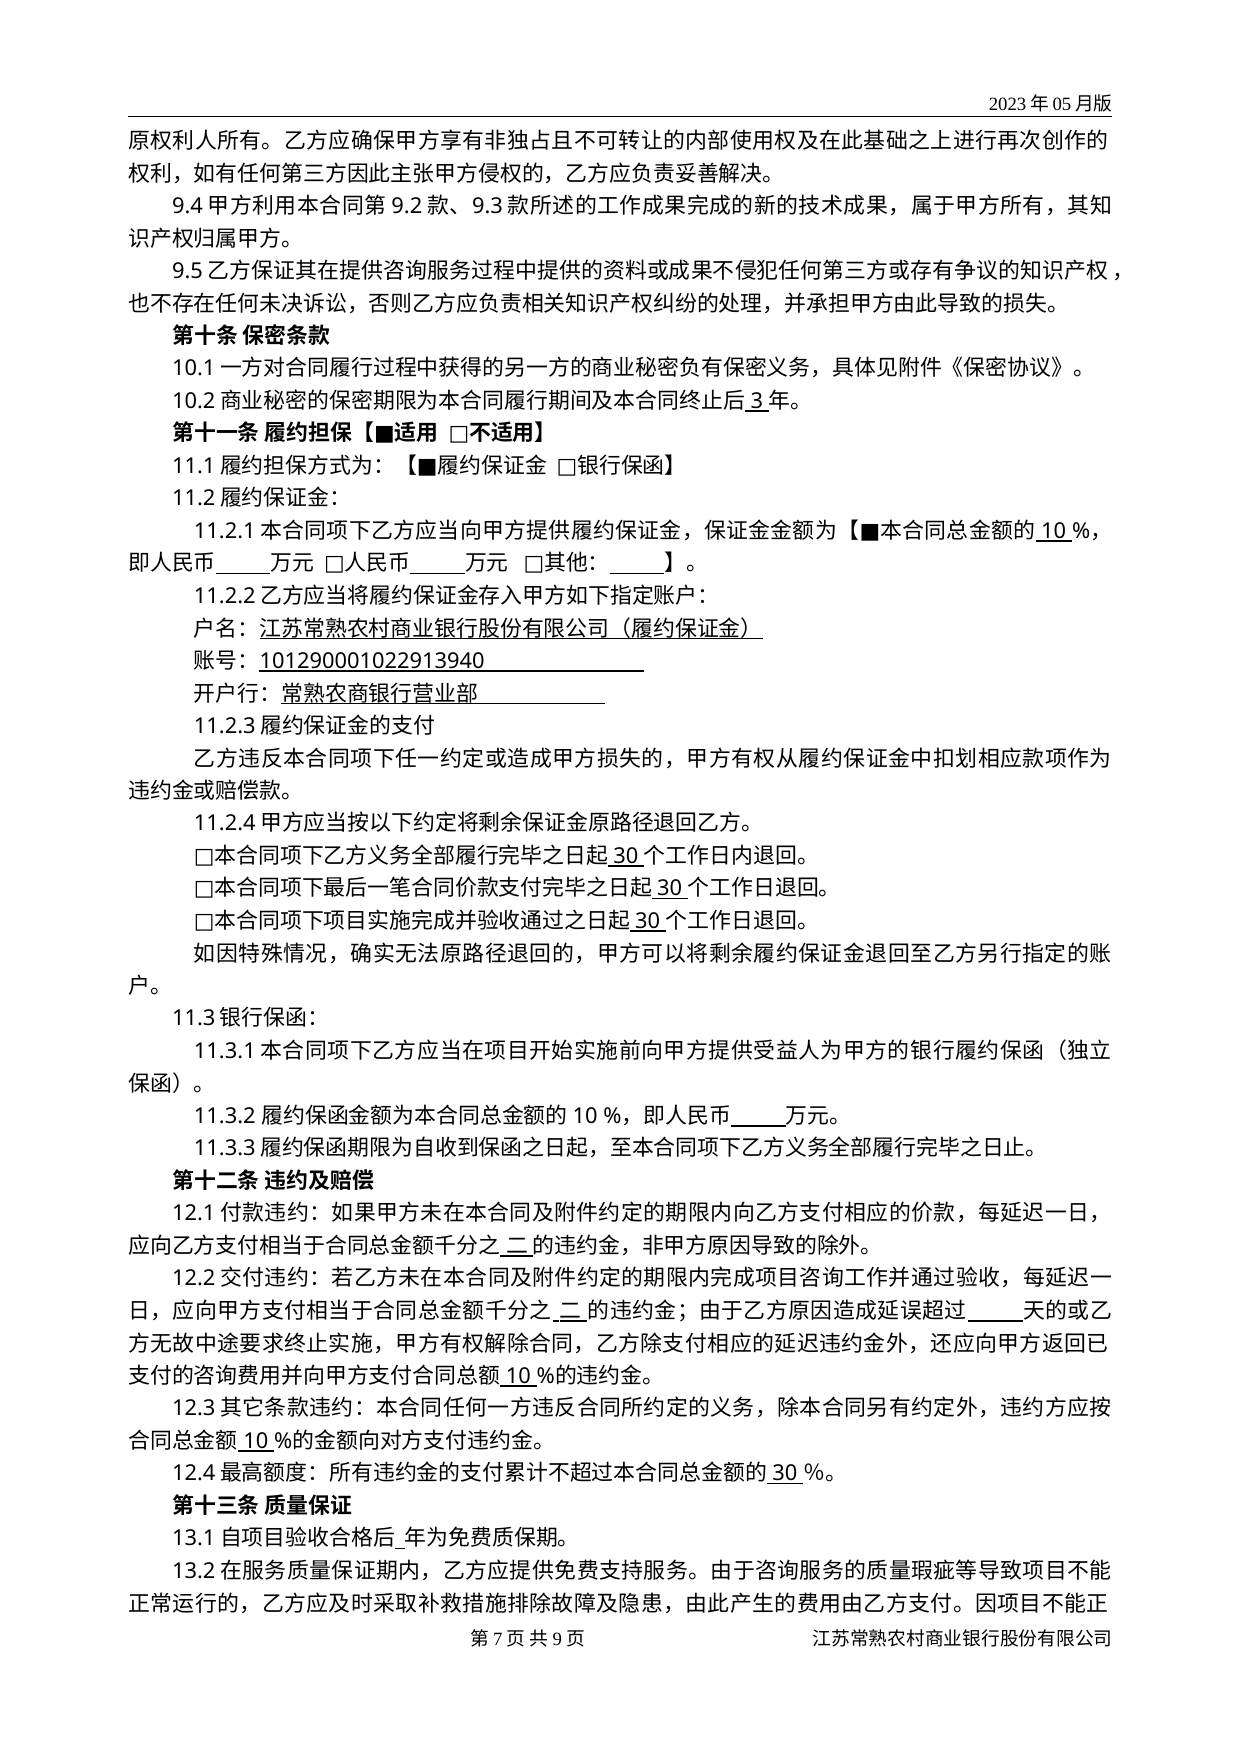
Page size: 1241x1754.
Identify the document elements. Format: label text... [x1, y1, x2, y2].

text 10.2商业秘密的保密期限为本合同履行期间及本合同终止后 3 年。 [128, 383, 1112, 415]
subtitle 第十二条 违约及赔偿 [128, 1163, 1112, 1195]
text 12.2交付违约：若乙方未在本合同及附件约定的期限内完成项目咨询工作并通过验收，每延迟一日，应向甲方支付相当于合同总金额千分之 二 的违约金；由于乙方原因造成延误超过 天的或乙方无故中途要求终止实施，甲方有权解除合同，乙方除支付相应的延迟违约金外，还应向甲方返回已支付的咨询费用并向甲方支付合同总额 10 %的违约金。 [128, 1260, 1112, 1390]
text 11.3.3履约保函期限为自收到保函之日起，至本合同项下乙方义务全部履行完毕之日止。 [128, 1130, 1112, 1163]
text □本合同项下最后一笔合同价款支付完毕之日起 30 个工作日退回。 [128, 870, 1112, 903]
text 11.3银行保函： [128, 1000, 1112, 1033]
text 12.1付款违约：如果甲方未在本合同及附件约定的期限内向乙方支付相应的价款，每延迟一日，应向乙方支付相当于合同总金额千分之 二 的违约金，非甲方原因导致的除外。 [128, 1195, 1112, 1260]
text 11.2.2乙方应当将履约保证金存入甲方如下指定账户： [128, 578, 1112, 610]
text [128, 123, 1112, 188]
text 11.2.1本合同项下乙方应当向甲方提供履约保证金，保证金金额为【■本合同总金额的 10 %，即人民币 万元 □人民币 万元 □其他： 】。 [128, 513, 1112, 578]
text 12.3其它条款违约：本合同任何一方违反合同所约定的义务，除本合同另有约定外，违约方应按合同总金额 10 %的金额向对方支付违约金。 [128, 1390, 1112, 1455]
text 13.1自项目验收合格后 年为免费质保期。 [128, 1520, 1112, 1553]
text 开户行：常熟农商银行营业部 [128, 675, 1112, 708]
subtitle 第十条 保密条款 [128, 318, 1112, 350]
text 11.3.1本合同项下乙方应当在项目开始实施前向甲方提供受益人为甲方的银行履约保函（独立保函）。 [128, 1033, 1112, 1098]
list 11.2履约保证金： [128, 480, 1112, 513]
text 9.4甲方利用本合同第9.2款、9.3款所述的工作成果完成的新的技术成果，属于甲方所有，其知识产权归属甲方。 [128, 188, 1112, 253]
subtitle 第十一条 履约担保【■适用 □不适用】 [128, 415, 1112, 448]
text 乙方违反本合同项下任一约定或造成甲方损失的，甲方有权从履约保证金中扣划相应款项作为违约金或赔偿款。 [128, 740, 1112, 805]
text 12.4最高额度：所有违约金的支付累计不超过本合同总金额的 30 ％。 [128, 1455, 1112, 1488]
text 11.2.3履约保证金的支付 [128, 708, 1112, 740]
text 户名：江苏常熟农村商业银行股份有限公司（履约保证金） [128, 610, 1112, 643]
text 9.5乙方保证其在提供咨询服务过程中提供的资料或成果不侵犯任何第三方或存有争议的知识产权，也不存在任何未决诉讼，否则乙方应负责相关知识产权纠纷的处理，并承担甲方由此导致的损失。 [128, 253, 1112, 318]
text 11.3.2 履约保函金额为本合同总金额的 10 %，即人民币 万元。 [128, 1098, 1112, 1130]
text 账号：101290001022913940 [128, 643, 1112, 675]
text □本合同项下乙方义务全部履行完毕之日起 30 个工作日内退回。 [128, 838, 1112, 870]
text 11.2.4甲方应当按以下约定将剩余保证金原路径退回乙方。 [128, 805, 1112, 838]
subtitle 第十三条 质量保证 [128, 1488, 1112, 1520]
text 10.1一方对合同履行过程中获得的另一方的商业秘密负有保密义务，具体见附件《保密协议》。 [128, 350, 1112, 383]
list 11.1履约担保方式为：【■履约保证金 □银行保函】 [128, 448, 1112, 480]
text □本合同项下项目实施完成并验收通过之日起 30 个工作日退回。 [128, 903, 1112, 935]
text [128, 1553, 1112, 1618]
text 如因特殊情况，确实无法原路径退回的，甲方可以将剩余履约保证金退回至乙方另行指定的账户。 [128, 935, 1112, 1000]
